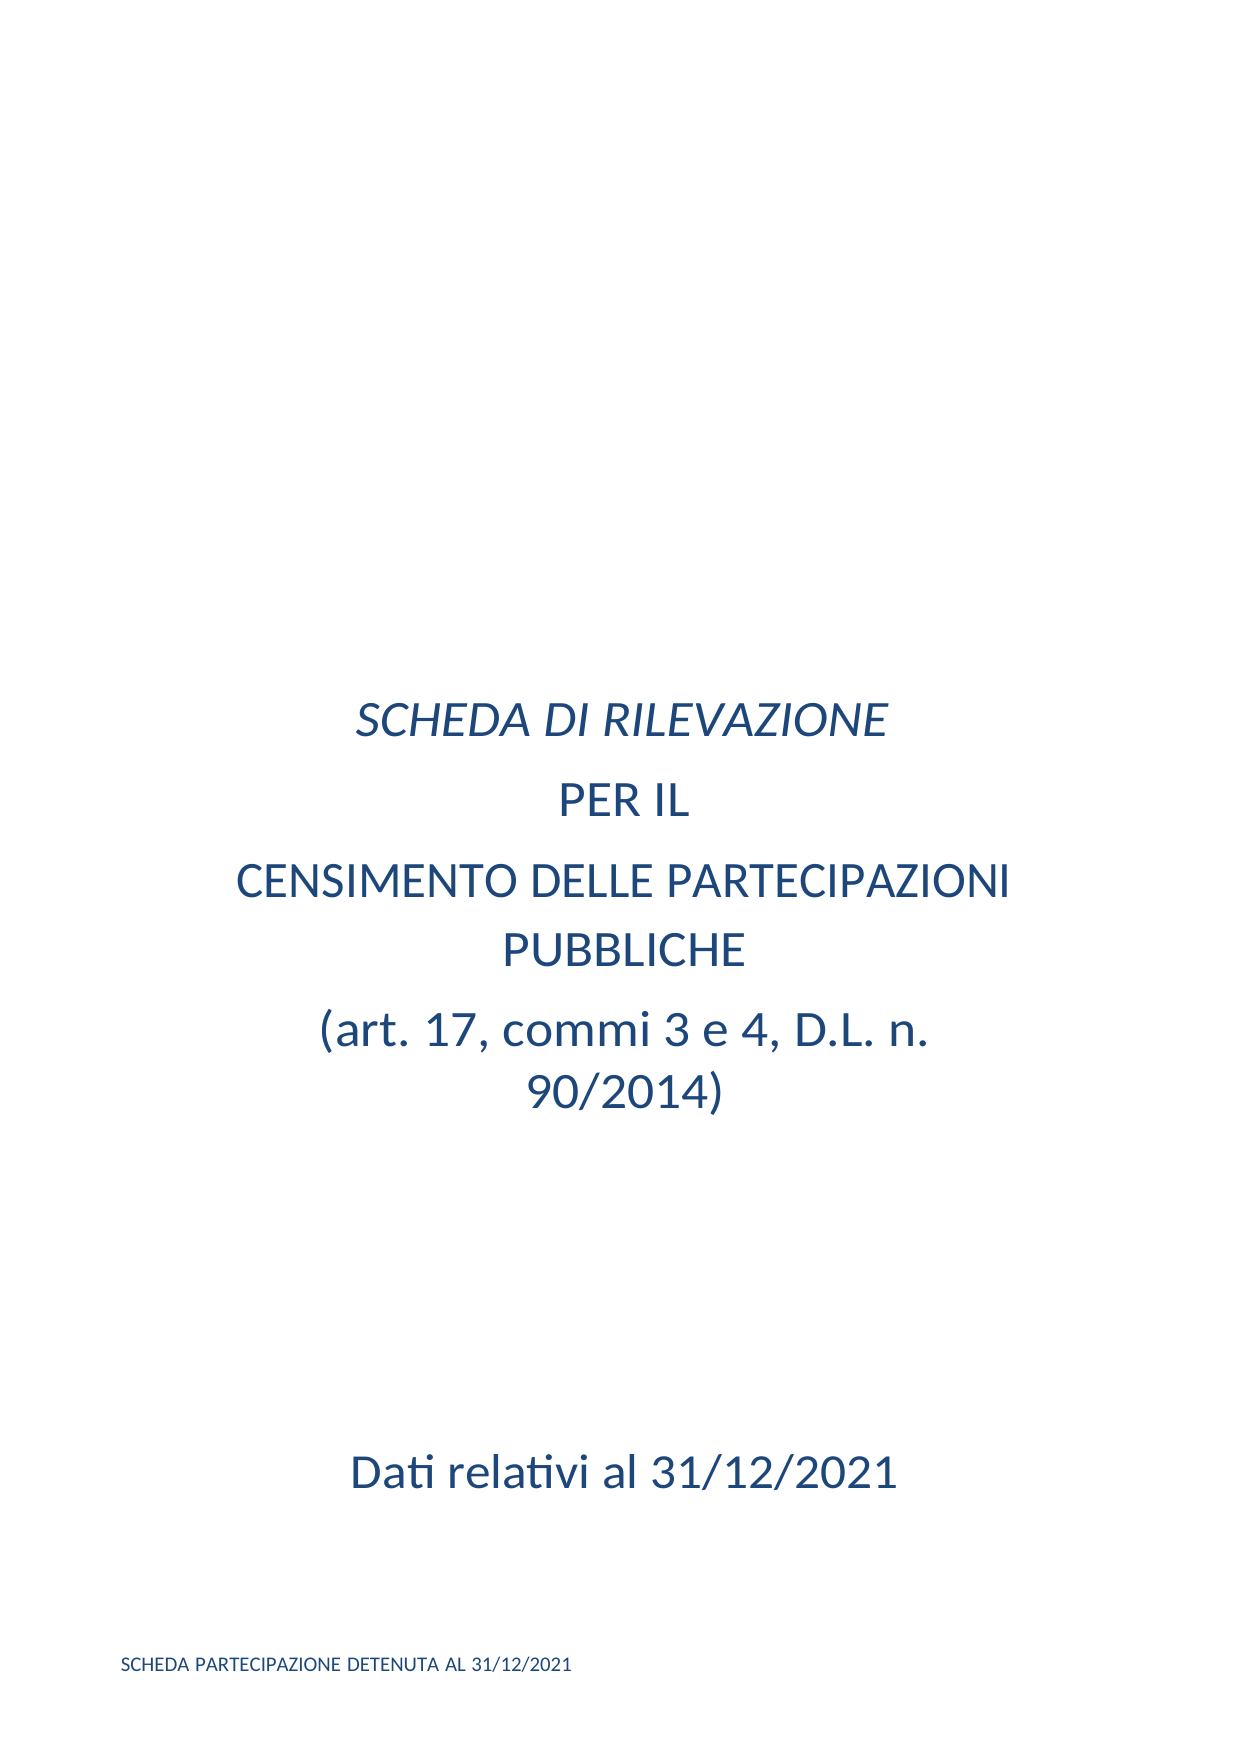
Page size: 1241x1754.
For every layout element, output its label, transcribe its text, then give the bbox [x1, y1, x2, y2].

text Dati relativi al 31/12/2021 [216, 1441, 1032, 1501]
text SCHEDA DI RILEVAZIONE [217, 687, 1032, 749]
subtitle PER IL [216, 767, 1032, 829]
subtitle (art. 17, commi 3 e 4, D.L. n. 90/2014) [217, 997, 1032, 1121]
text CENSIMENTO DELLE PARTECIPAZIONI PUBBLICHE [216, 848, 1032, 979]
